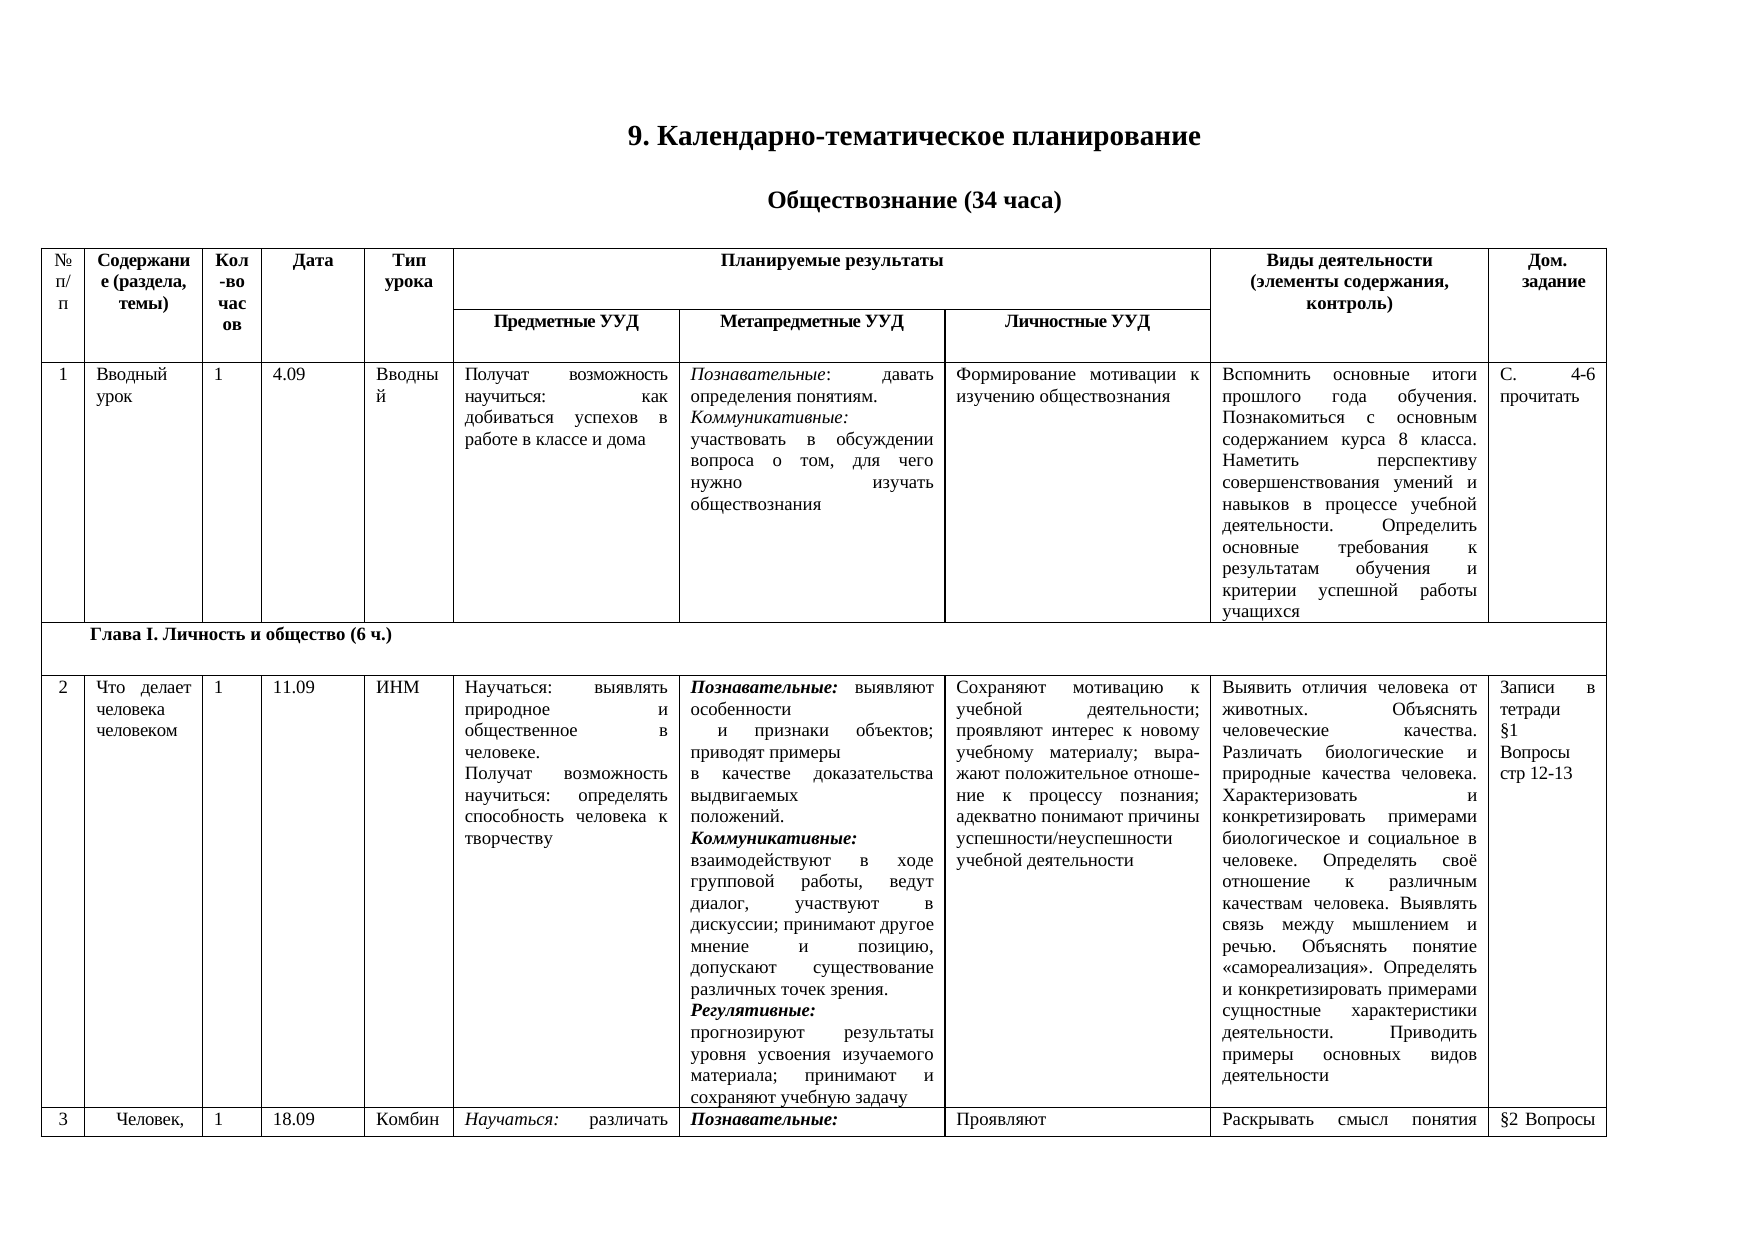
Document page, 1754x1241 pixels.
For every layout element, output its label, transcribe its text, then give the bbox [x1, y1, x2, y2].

table_cell Записи в тетради §1 Вопросы стр 12-13 [1489, 676, 1606, 1107]
table_cell Сохраняют мотивацию к учебной деятельности; проявляют интерес к новому учебному материалу; выражают положительное отношение к процессу познания; адекватно понимают причины успешности/неуспешности учебной деятельности [946, 676, 1210, 1107]
table_header Планируемые результаты [454, 249, 1210, 309]
table_cell 2 [42, 676, 84, 1107]
table_cell Получат возможность научиться: как добиваться успехов в работе в классе и дома [454, 363, 679, 622]
table_cell ИНМ [365, 676, 453, 1107]
table_cell Познавательные: выявляют особенности и признаки объектов; приводят примеры в качестве доказательства выдвигаемых положений. Коммуникативные: взаимодействуют в ходе групповой работы, ведут диалог, участвуют в дискуссии; принимают другое мнение и позицию, допускают существование различных точек зрения. Регулятивные: прогнозируют результаты уровня усвоения изучаемого материала; принимают и сохраняют учебную задачу [680, 676, 944, 1107]
table_header Виды деятельности (элементы содержания, контроль) [1211, 249, 1488, 362]
text 9. Календарно-тематическое планирование [193, 118, 1636, 152]
table_cell 3 [42, 1108, 84, 1136]
table_header Дом. задание [1489, 249, 1606, 362]
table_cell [454, 1108, 679, 1136]
table_cell 1 [42, 363, 84, 622]
table_header Дата [262, 249, 364, 362]
table_cell Глава I. Личность и общество (6 ч.) [42, 623, 1606, 675]
table_cell Вводный урок [85, 363, 202, 622]
table_header Тип урока [365, 249, 453, 362]
table_cell 18.09 [262, 1108, 364, 1136]
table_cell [946, 1108, 1210, 1136]
table_cell 1 [203, 1108, 261, 1136]
table_cell Познавательные: давать определения понятиям. Коммуникативные: участвовать в обсуждении вопроса о том, для чего нужно изучать обществознания [680, 363, 944, 622]
table_cell Комбинированный [365, 1108, 453, 1136]
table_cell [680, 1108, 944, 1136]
table_header № п/п [42, 249, 84, 362]
table_cell 4.09 [262, 363, 364, 622]
table_cell Что делает человека человеком [85, 676, 202, 1107]
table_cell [85, 1108, 202, 1136]
table_cell 11.09 [262, 676, 364, 1107]
table_cell Выявить отличия человека от животных. Объяснять человеческие качества. Различать биологические и природные качества человека. Характеризовать и конкретизировать примерами биологическое и социальное в человеке. Определять своё отношение к различным качествам человека. Выявлять связь между мышлением и речью. Объяснять понятие «самореализация». Определять и конкретизировать примерами сущностные характеристики деятельности. Приводить примеры основных видов деятельности [1211, 676, 1488, 1107]
list Обществознание (34 часа) [193, 185, 1636, 214]
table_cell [1489, 1108, 1606, 1136]
table_header Кол-во часов [203, 249, 261, 362]
table_cell С. 4-6 прочитать [1489, 363, 1606, 622]
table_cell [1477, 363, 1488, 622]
table_cell Метапредметные УУД [680, 310, 944, 362]
table_cell 1 [203, 676, 261, 1107]
table_cell Личностные УУД [946, 310, 1210, 362]
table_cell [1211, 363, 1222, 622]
table_cell Предметные УУД [454, 310, 679, 362]
table_cell Формирование мотивации к изучению обществознания [946, 363, 1210, 622]
table_cell 1 [203, 363, 261, 622]
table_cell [1211, 1108, 1488, 1136]
table_header Содержание (раздела, темы) [85, 249, 202, 362]
table_cell Научаться: выявлять природное и общественное в человеке. Получат возможность научиться: определять способность человека к творчеству [454, 676, 679, 1107]
table_cell Вводный [365, 363, 453, 622]
